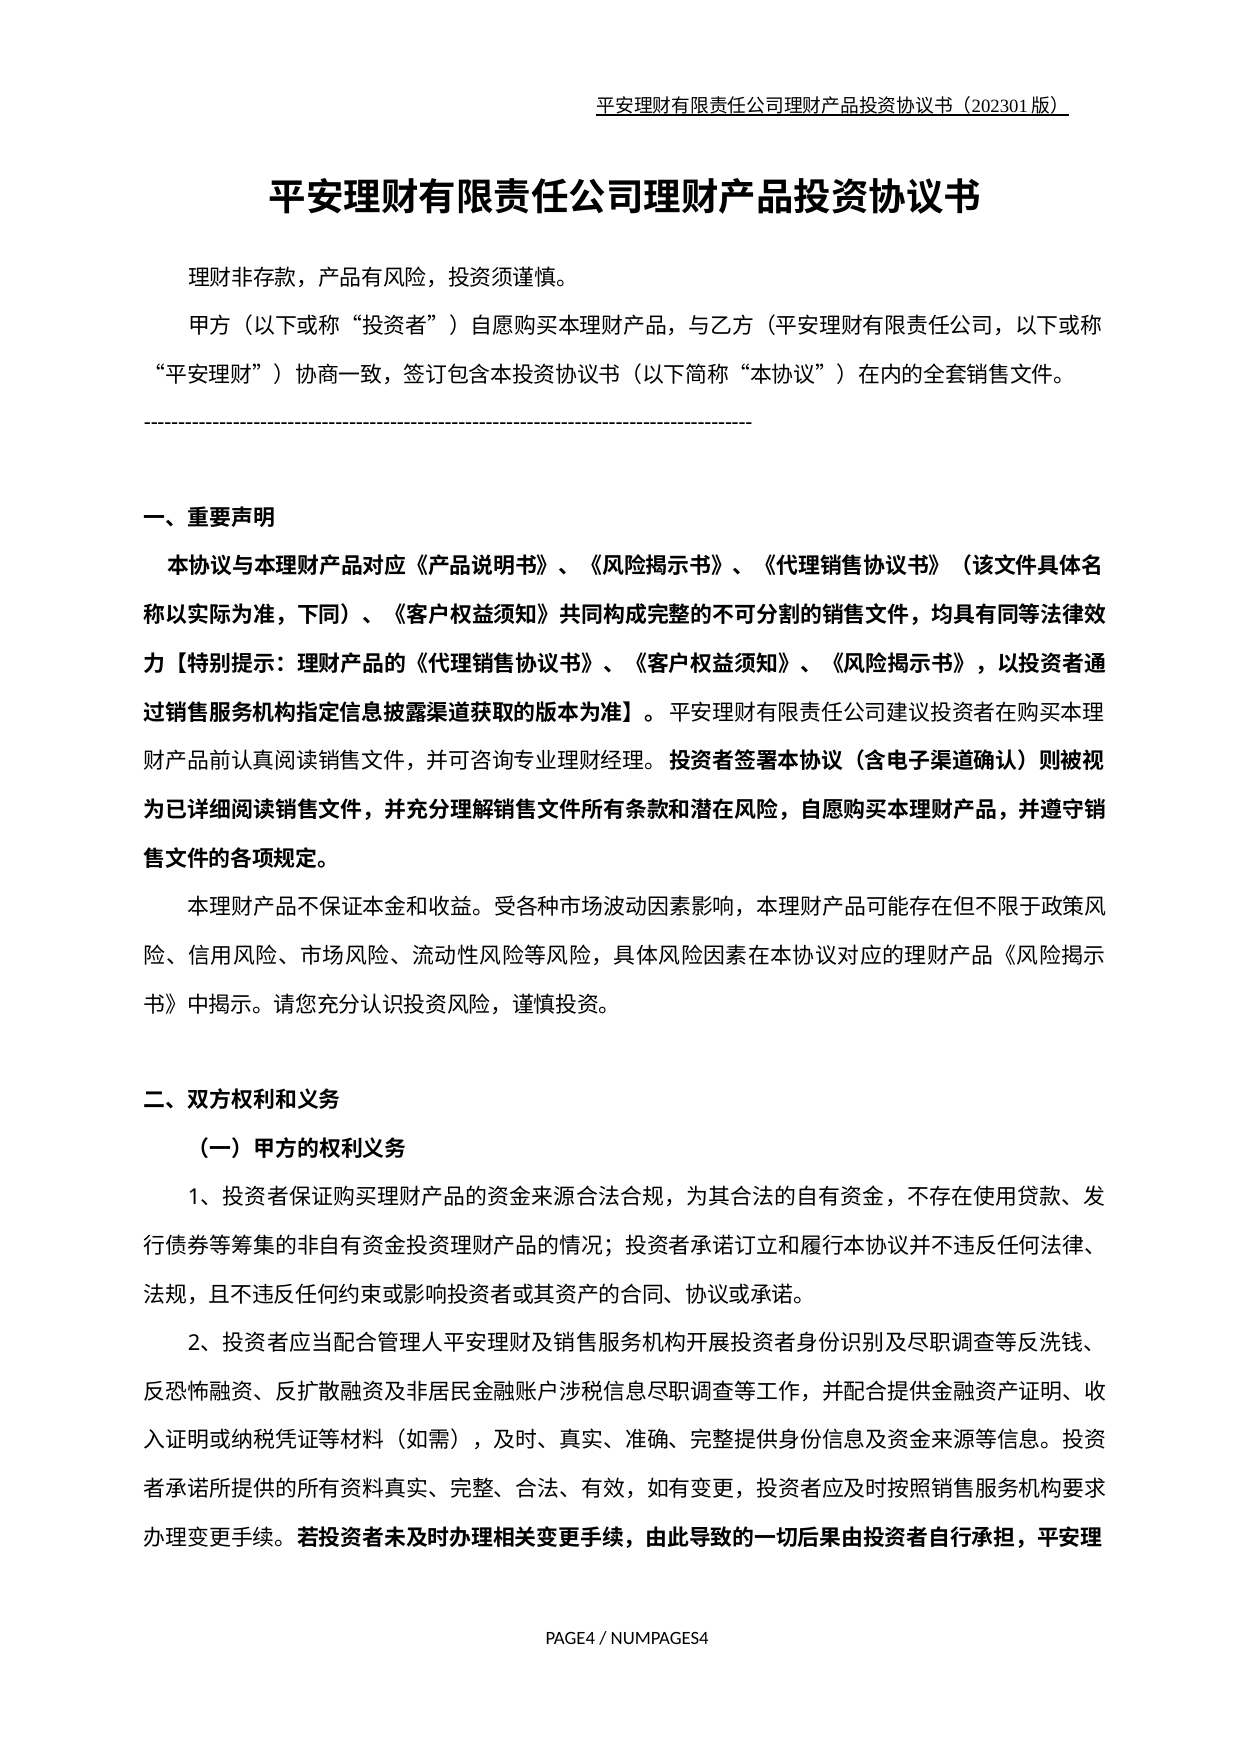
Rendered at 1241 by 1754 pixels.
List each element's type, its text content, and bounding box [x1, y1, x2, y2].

text （一）甲方的权利义务 [144, 1130, 1106, 1163]
text 一、重要声明 [144, 500, 1106, 532]
text 理财非存款，产品有风险，投资须谨慎。 [144, 259, 1106, 292]
text ----------------------------------------------------------------------------------------- [144, 405, 1106, 437]
text 本理财产品不保证本金和收益。受各种市场波动因素影响，本理财产品可能存在但不限于政策风险、信用风险、市场风险、流动性风险等风险，具体风险因素在本协议对应的理财产品《风险揭示书》中揭示。请您充分认识投资风险，谨慎投资。 [144, 889, 1106, 1019]
text 二、双方权利和义务 [144, 1082, 1106, 1114]
text 平安理财有限责任公司理财产品投资协议书 [144, 162, 1106, 227]
text 1、投资者保证购买理财产品的资金来源合法合规，为其合法的自有资金，不存在使用贷款、发行债券等筹集的非自有资金投资理财产品的情况；投资者承诺订立和履行本协议并不违反任何法律、法规，且不违反任何约束或影响投资者或其资产的合同、协议或承诺。 [144, 1179, 1106, 1309]
text 甲方（以下或称“投资者”）自愿购买本理财产品，与乙方（平安理财有限责任公司，以下或称“平安理财”）协商一致，签订包含本投资协议书（以下简称“本协议”）在内的全套销售文件。 [144, 308, 1106, 389]
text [144, 1324, 1106, 1552]
text 本协议与本理财产品对应《产品说明书》、《风险揭示书》、《代理销售协议书》（该文件具体名称以实际为准，下同）、《客户权益须知》共同构成完整的不可分割的销售文件，均具有同等法律效力【特别提示：理财产品的《代理销售协议书》、《客户权益须知》、《风险揭示书》，以投资者通过销售服务机构指定信息披露渠道获取的版本为准】。平安理财有限责任公司建议投资者在购买本理财产品前认真阅读销售文件，并可咨询专业理财经理。投资者签署本协议（含电子渠道确认）则被视为已详细阅读销售文件，并充分理解销售文件所有条款和潜在风险，自愿购买本理财产品，并遵守销售文件的各项规定。 [144, 548, 1106, 873]
